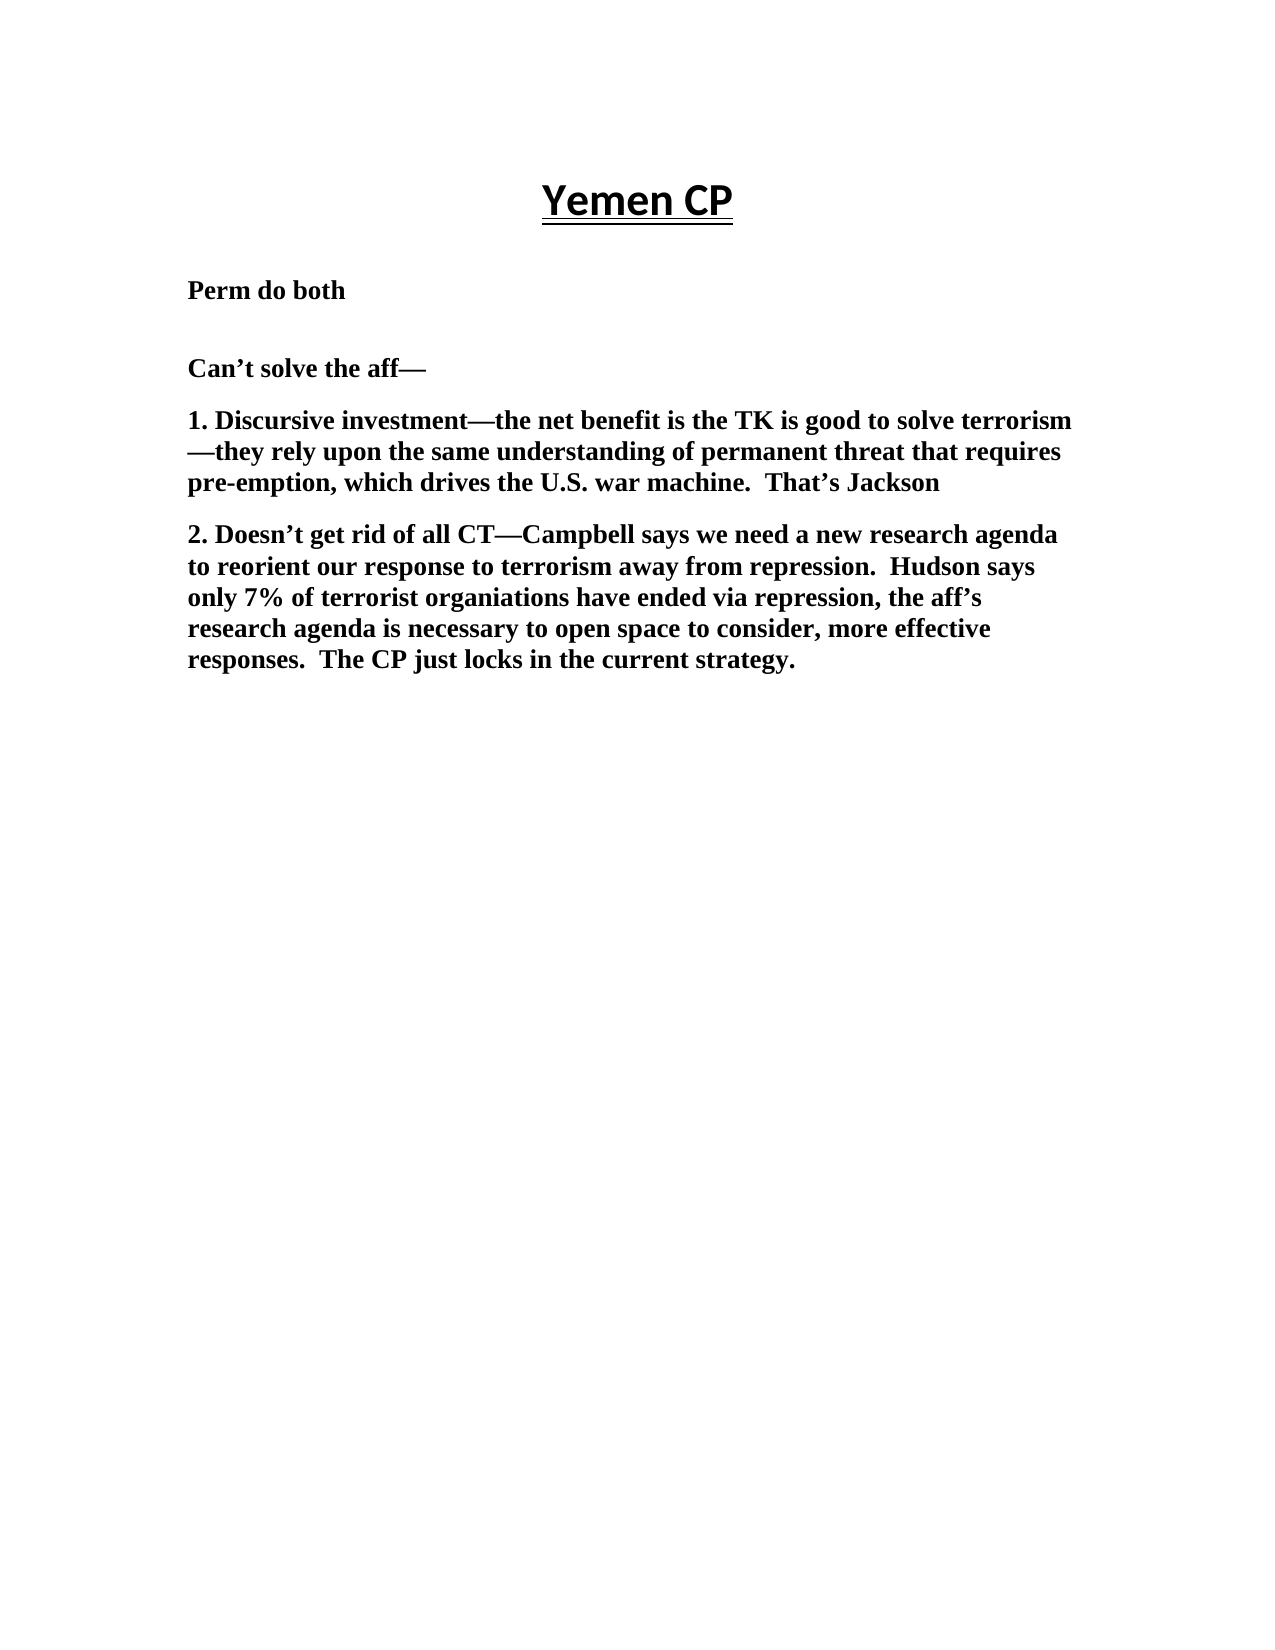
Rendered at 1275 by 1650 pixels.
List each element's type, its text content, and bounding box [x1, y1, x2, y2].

subtitle Can’t solve the aff— [187, 352, 1087, 383]
subtitle 2. Doesn’t get rid of all CT—Campbell says we need a new research agenda to reorient our response to terrorism away from repression. Hudson says only 7% of terrorist organiations have ended via repression, the aff’s research agenda is necessary to open space to consider, more effective responses. The CP just locks in the current strategy. [187, 518, 1087, 674]
subtitle 1. Discursive investment—the net benefit is the TK is good to solve terrorism—they rely upon the same understanding of permanent threat that requires pre-emption, which drives the U.S. war machine. That’s Jackson [187, 404, 1087, 498]
subtitle Perm do both [187, 274, 1087, 305]
subtitle Yemen CP [187, 171, 1087, 227]
